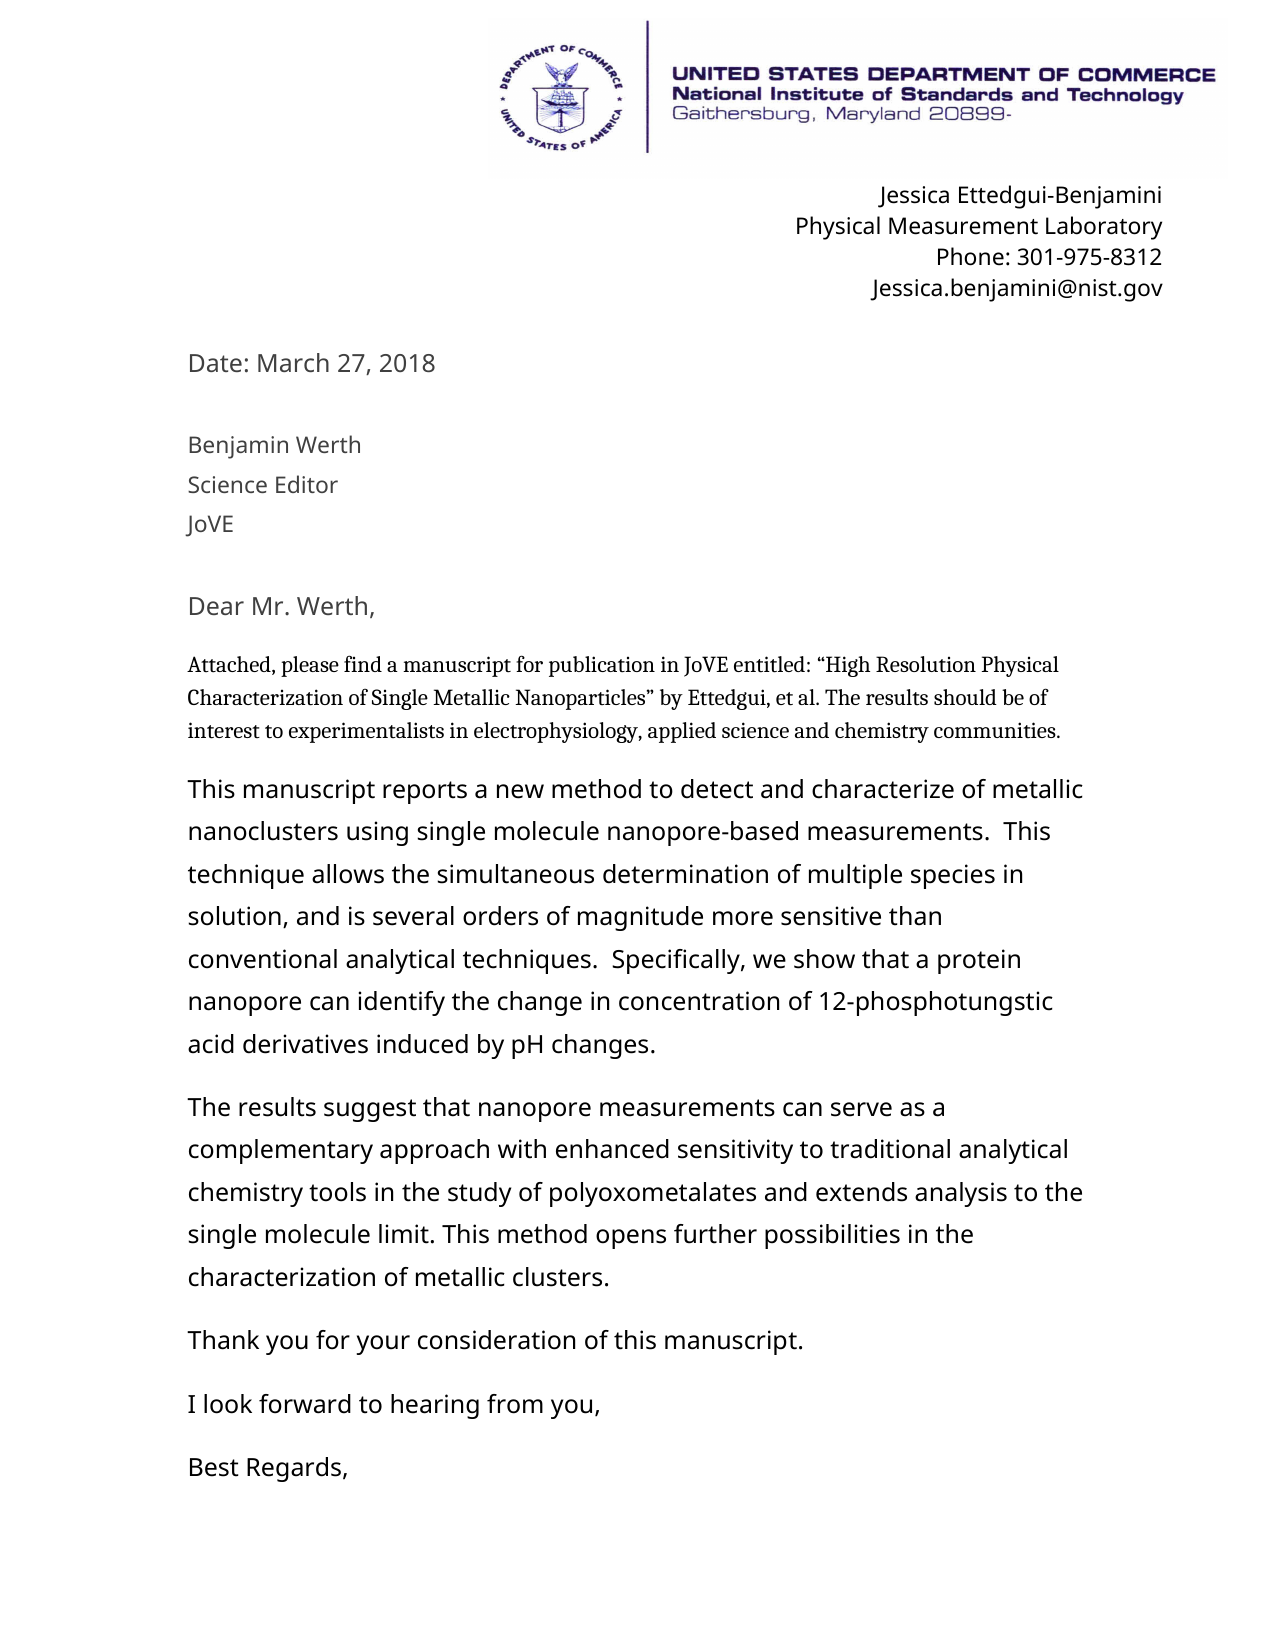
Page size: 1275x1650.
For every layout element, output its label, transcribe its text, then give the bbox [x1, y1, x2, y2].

text Jessica.benjamini@nist.gov [187, 272, 1162, 304]
text I look forward to hearing from you, [187, 1386, 1087, 1420]
text Benjamin Werth Science Editor JoVE [187, 429, 1087, 539]
picture [487, 18, 1229, 179]
text Best Regards, [187, 1449, 1087, 1484]
text Phone: 301-975-8312 [187, 241, 1162, 272]
text Jessica Ettedgui-Benjamini [187, 179, 1162, 210]
text Dear Mr. Werth, [187, 588, 1087, 622]
text Physical Measurement Laboratory [187, 210, 1162, 241]
text Thank you for your consideration of this manuscript. [187, 1323, 1087, 1357]
text Date: March 27, 2018 [187, 345, 1087, 379]
